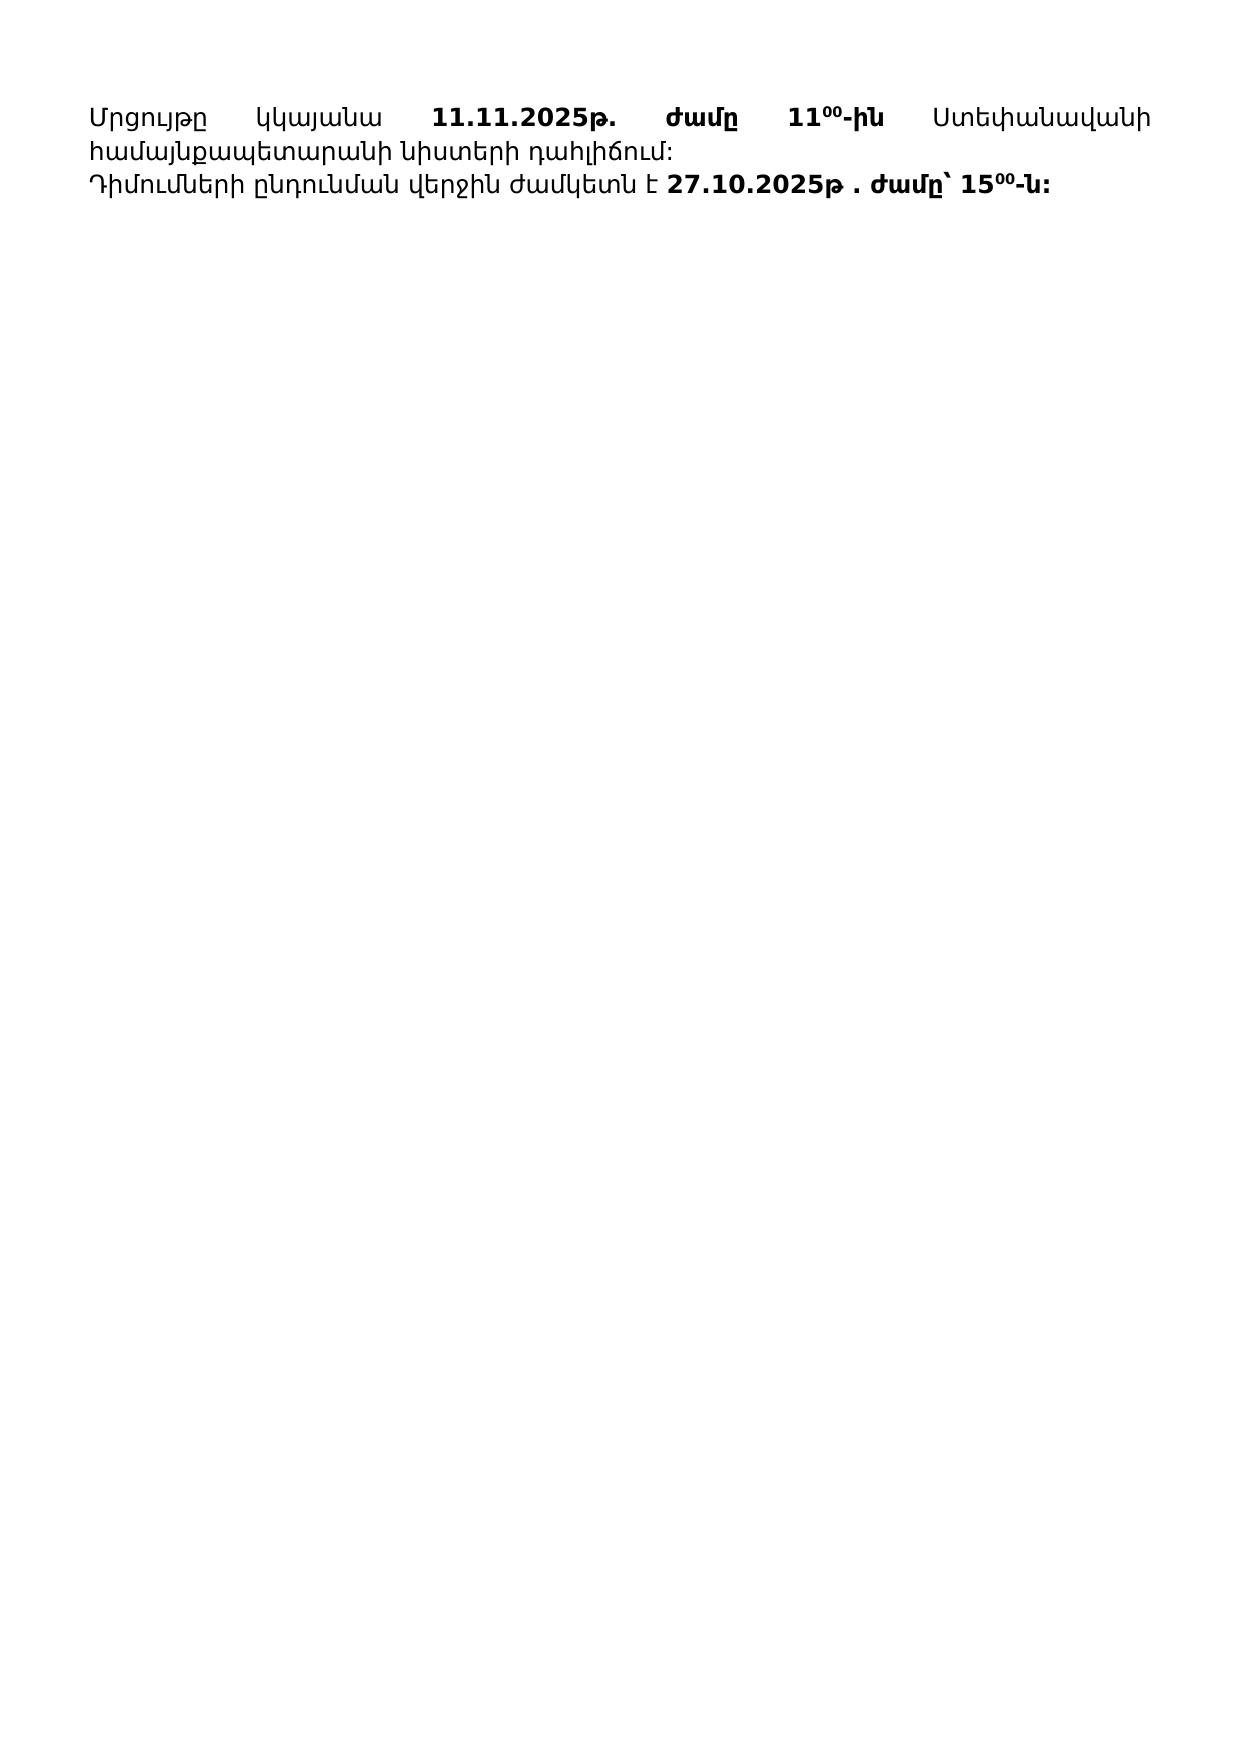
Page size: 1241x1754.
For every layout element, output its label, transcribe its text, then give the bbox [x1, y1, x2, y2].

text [89, 103, 1152, 166]
text Դիմումների ընդունման վերջին ժամկետն է 27.10.2025թ . ժամը՝ 1500-ն: [89, 171, 1152, 200]
